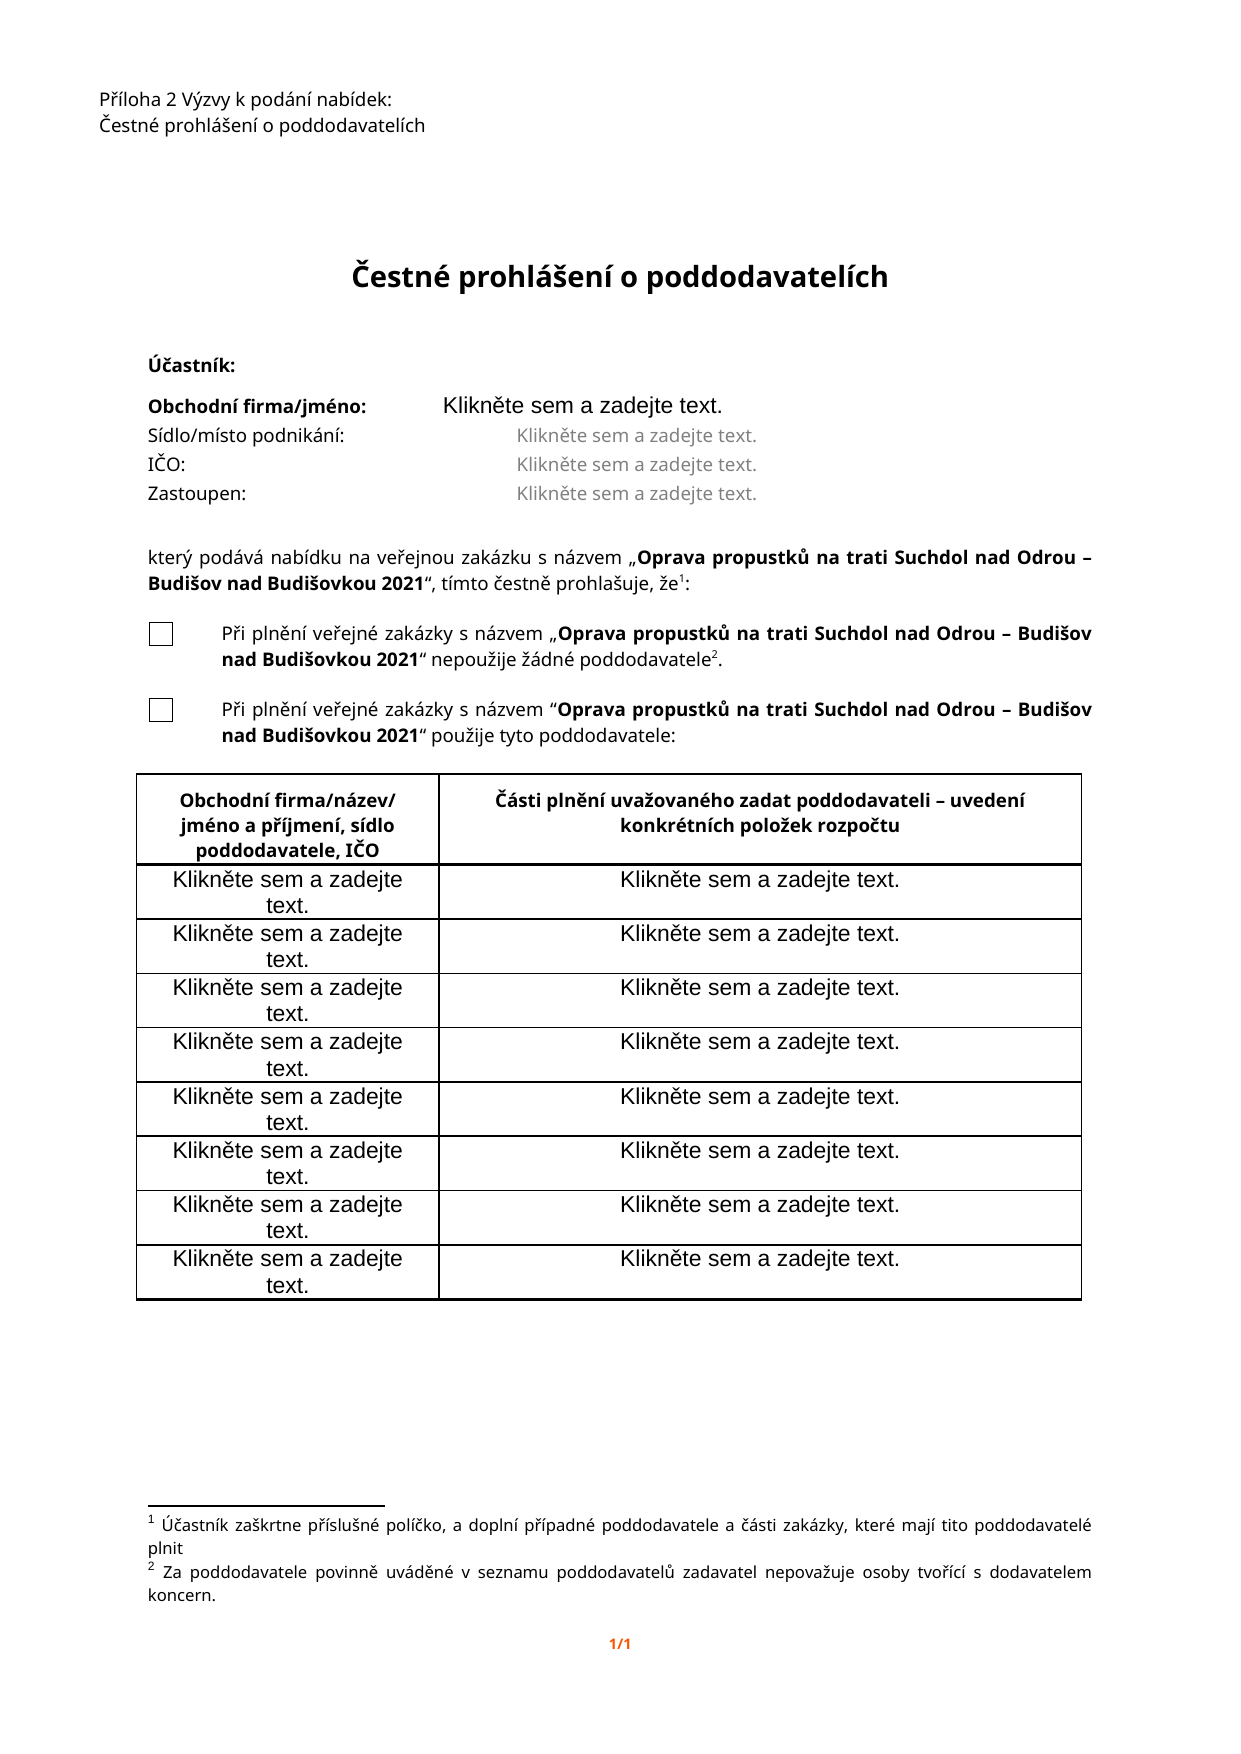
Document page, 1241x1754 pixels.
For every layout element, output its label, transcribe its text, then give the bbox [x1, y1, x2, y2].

text IČO: [148, 449, 1093, 478]
text Účastník: [148, 347, 1093, 378]
text Zastoupen: [148, 478, 1093, 507]
table_header Části plnění uvažovaného zadat poddodavateli – uvedení konkrétních položek rozpočtu [440, 775, 1081, 862]
text Sídlo/místo podnikání: [148, 420, 1093, 449]
table_header Obchodní firma/název/ jméno a příjmení, sídlo poddodavatele, IČO [137, 775, 438, 862]
text který podává nabídku na veřejnou zakázku s názvem „Oprava propustků na trati Suchdol nad Odrou – Budišov nad Budišovkou 2021“, tímto čestně prohlašuje, že: [148, 545, 1093, 596]
title Čestné prohlášení o poddodavatelích [148, 256, 1093, 296]
text Obchodní firma/jméno: [148, 391, 1093, 420]
text Při plnění veřejné zakázky s názvem “Oprava propustků na trati Suchdol nad Odrou – Budišov nad Budišovkou 2021“ použije tyto poddodavatele: [148, 697, 1093, 748]
text Při plnění veřejné zakázky s názvem „Oprava propustků na trati Suchdol nad Odrou – Budišov nad Budišovkou 2021“ nepoužije žádné poddodavatele. [148, 621, 1093, 672]
